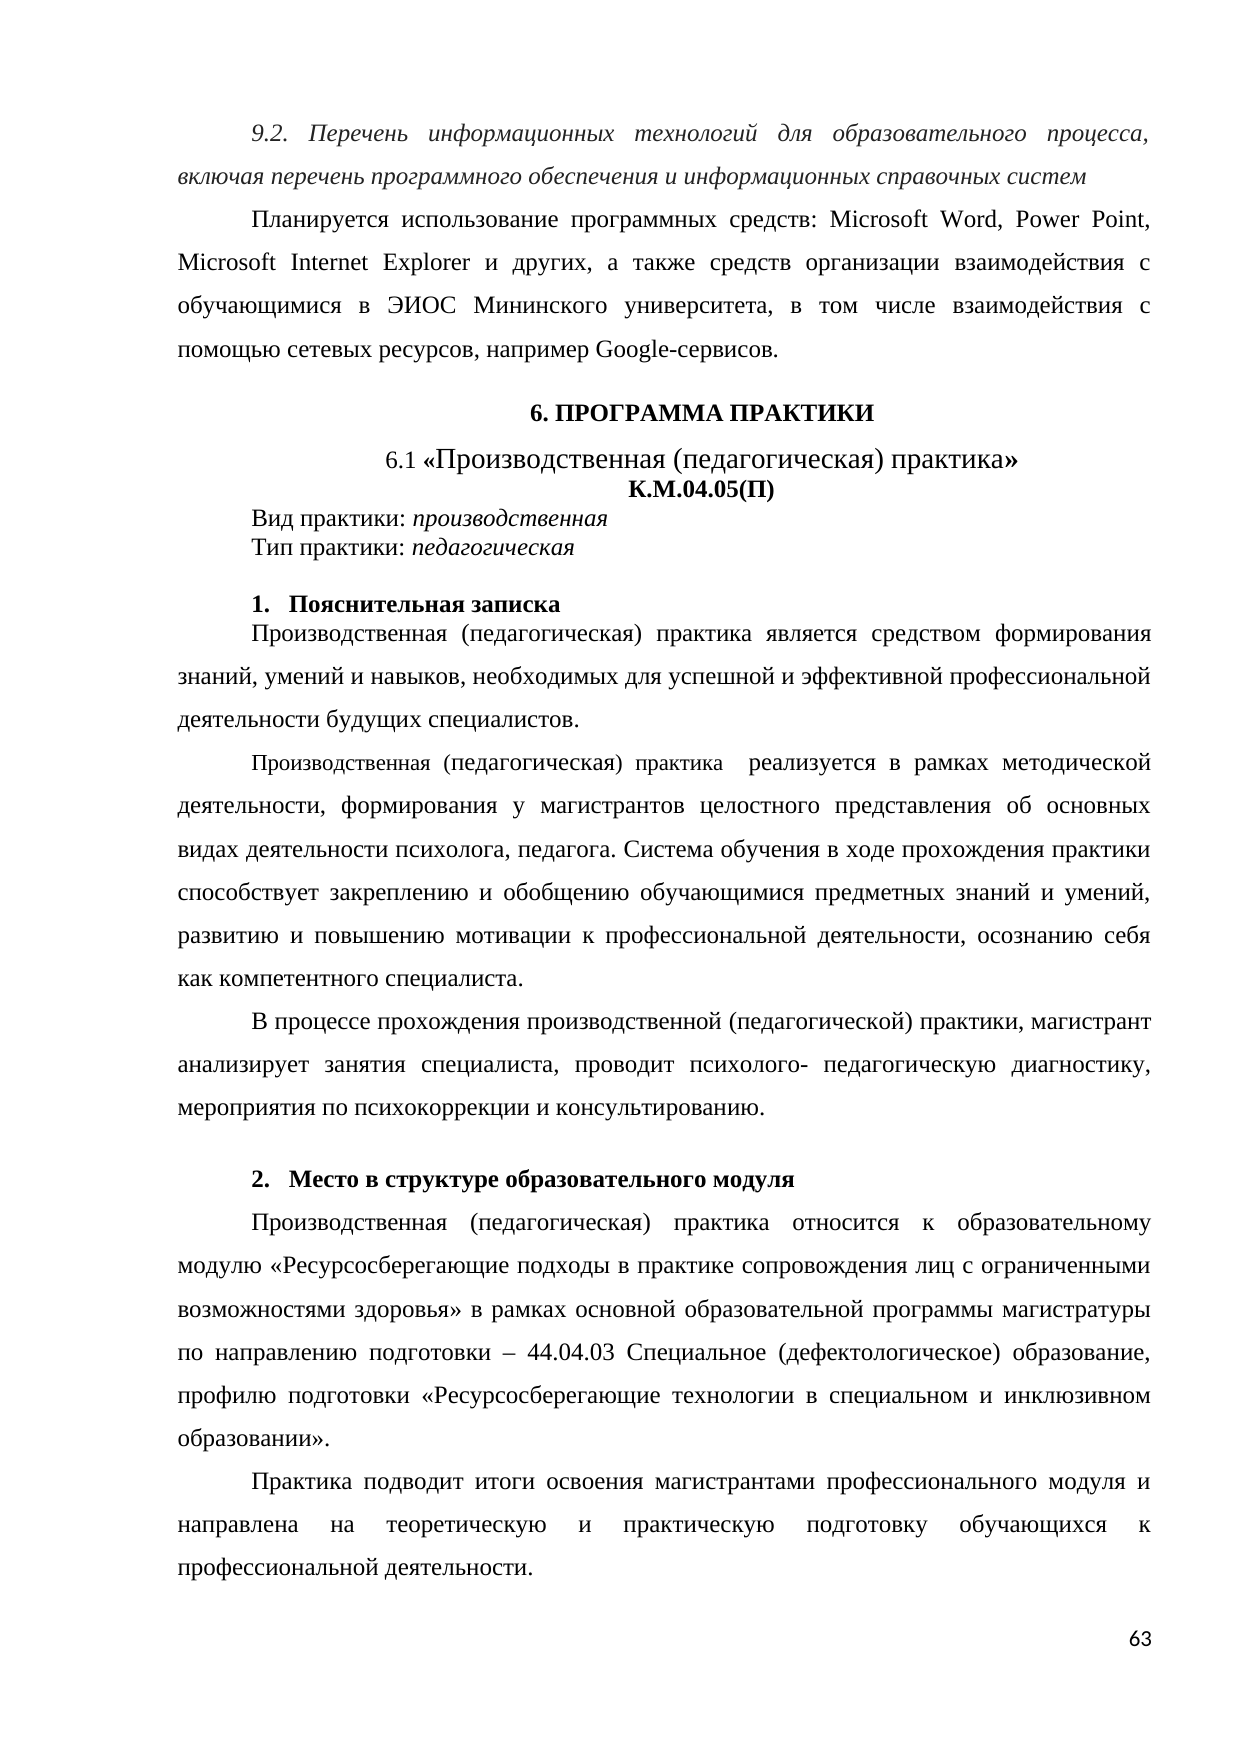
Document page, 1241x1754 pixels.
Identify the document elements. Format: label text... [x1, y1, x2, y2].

subtitle 9.2. Перечень информационных технологий для образовательного процесса, включая перечень программного обеспечения и информационных справочных систем [177, 118, 1152, 190]
list Пояснительная записка [251, 589, 1152, 618]
text Производственная (педагогическая) практика реализуется в рамках методической деятельности, формирования у магистрантов целостного представления об основных видах деятельности психолога, педагога. Система обучения в ходе прохождения практики способствует закреплению и обобщению обучающимися предметных знаний и умений, развитию и повышению мотивации к профессиональной деятельности, осознанию себя как компетентного специалиста. [177, 747, 1152, 992]
text Вид практики: производственная [177, 503, 1152, 532]
text Производственная (педагогическая) практика относится к образовательному модулю «Ресурсосберегающие подходы в практике сопровождения лиц с ограниченными возможностями здоровья» в рамках основной образовательной программы магистратуры по направлению подготовки – 44.04.03 Специальное (дефектологическое) образование, профилю подготовки «Ресурсосберегающие технологии в специальном и инклюзивном образовании». [177, 1207, 1152, 1452]
text Производственная (педагогическая) практика является средством формирования знаний, умений и навыков, необходимых для успешной и эффективной профессиональной деятельности будущих специалистов. [177, 618, 1152, 733]
text 6. ПРОГРАММА ПРАКТИКИ [252, 398, 1152, 426]
text В процессе прохождения производственной (педагогической) практики, магистрант анализирует занятия специалиста, проводит психолого- педагогическую диагностику, мероприятия по психокоррекции и консультированию. [177, 1006, 1152, 1121]
list Место в структуре образовательного модуля [251, 1164, 1152, 1193]
text Практика подводит итоги освоения магистрантами профессионального модуля и направлена на теоретическую и практическую подготовку обучающихся к профессиональной деятельности. [177, 1466, 1152, 1581]
text К.М.04.05(П) [177, 474, 1152, 503]
text Тип практики: педагогическая [177, 532, 1152, 561]
text Планируется использование программных средств: Microsoft Word, Power Point, Microsoft Internet Explorer и других, а также средств организации взаимодействия с обучающимися в ЭИОС Мининского университета, в том числе взаимодействия с помощью сетевых ресурсов, например Google-сервисов. [177, 204, 1152, 362]
text 6.1 «Производственная (педагогическая) практика» [252, 441, 1152, 474]
